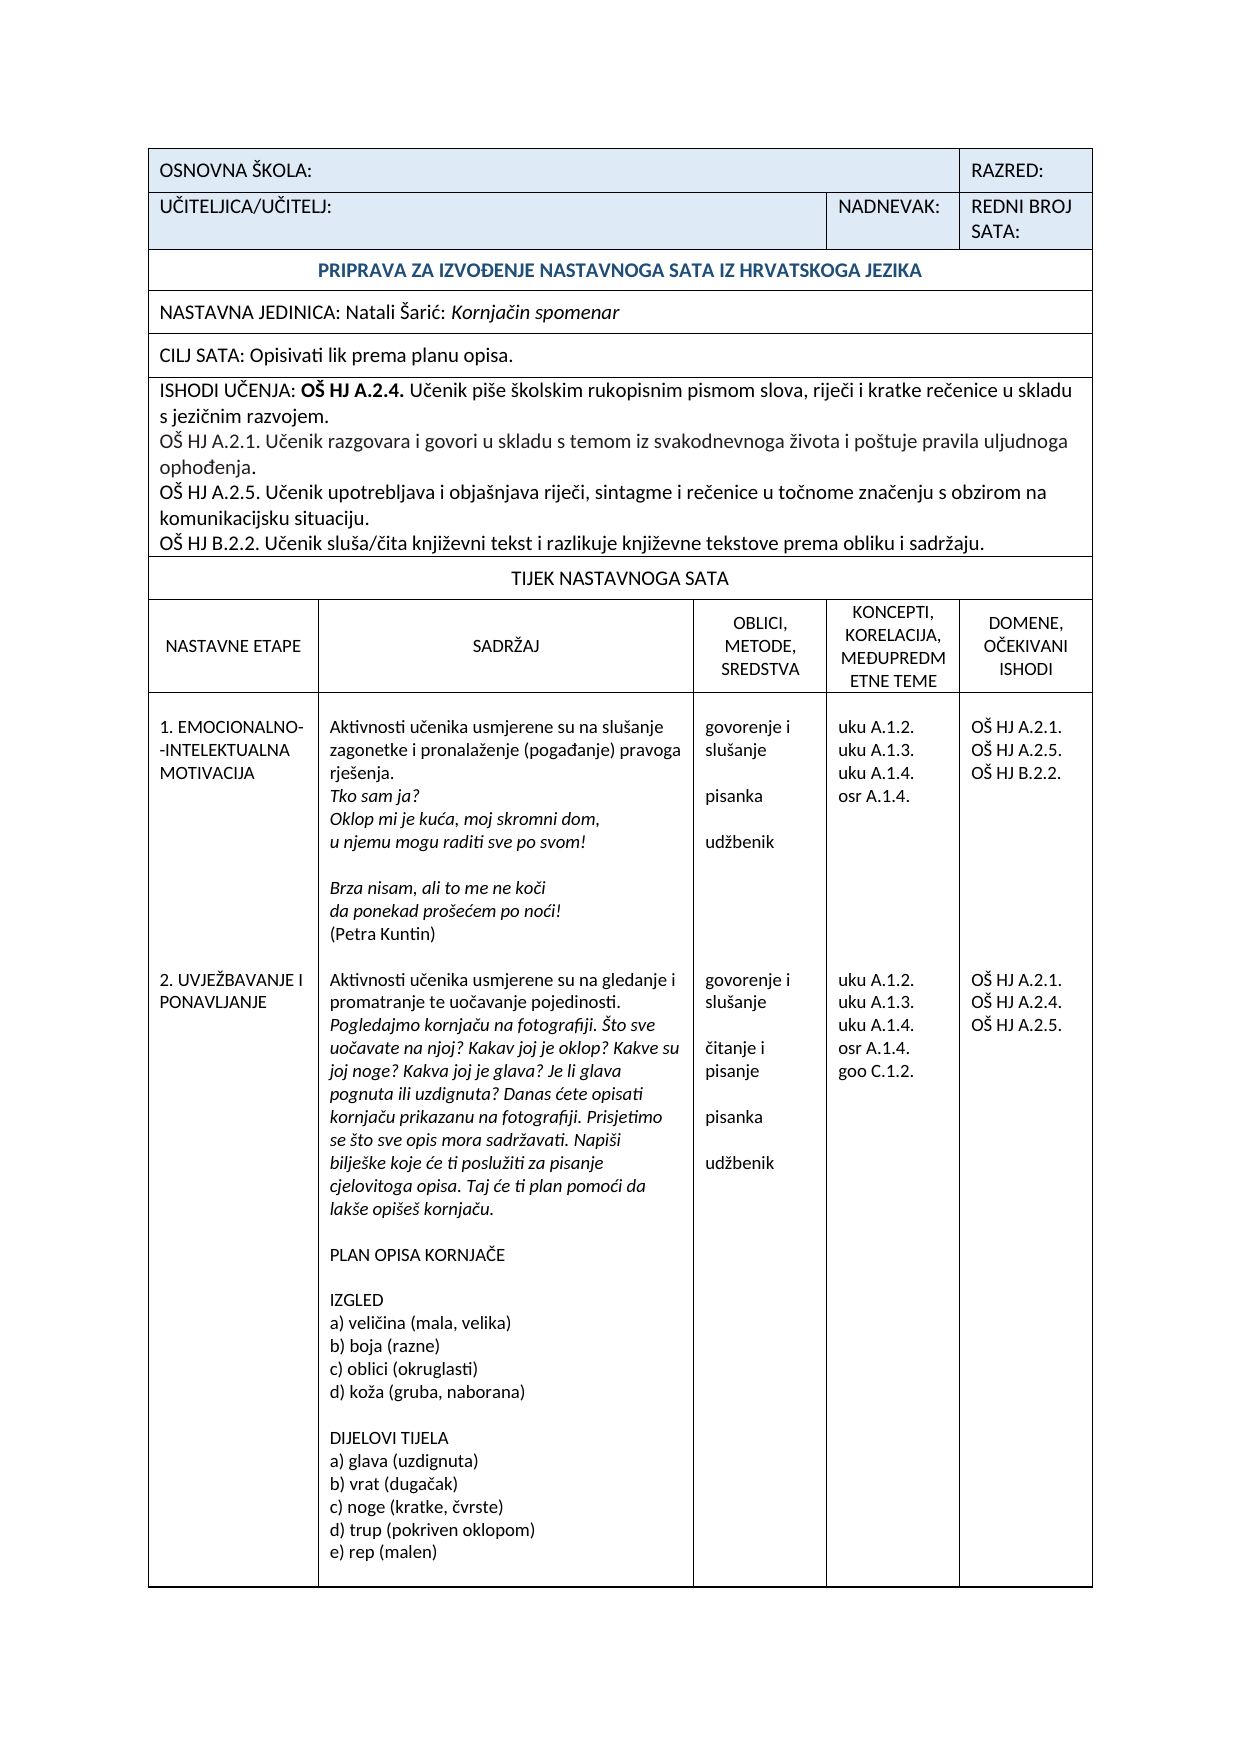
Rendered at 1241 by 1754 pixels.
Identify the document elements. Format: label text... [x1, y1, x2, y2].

table_cell DOMENE, OČEKIVANI ISHODI [960, 600, 1092, 692]
table_cell ISHODI UČENJA: OŠ HJ A.2.4. Učenik piše školskim rukopisnim pismom slova, riječi i kratke rečenice u skladu s jezičnim razvojem. OŠ HJ A.2.1. Učenik razgovara i govori u skladu s temom iz svakodnevnoga života i poštuje pravila uljudnoga ophođenja. OŠ HJ A.2.5. Učenik upotrebljava i objašnjava riječi, sintagme i rečenice u točnome značenju s obzirom na komunikacijsku situaciju. OŠ HJ B.2.2. Učenik sluša/čita književni tekst i razlikuje književne tekstove prema obliku i sadržaju. [149, 378, 1092, 556]
table_header OSNOVNA ŠKOLA: [149, 149, 959, 192]
table_cell REDNI BROJ SATA: [960, 193, 1092, 249]
table_header RAZRED: [960, 149, 1092, 192]
table_cell NASTAVNA JEDINICA: Natali Šarić: Kornjačin spomenar [149, 291, 1092, 333]
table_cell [827, 693, 959, 1586]
table_cell PRIPRAVA ZA IZVOĐENJE NASTAVNOGA SATA IZ HRVATSKOGA JEZIKA [149, 250, 1092, 289]
table_cell NADNEVAK: [827, 193, 959, 249]
table_cell CILJ SATA: Opisivati lik prema planu opisa. [149, 334, 1092, 377]
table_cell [960, 693, 1092, 1586]
table_cell OBLICI, METODE, SREDSTVA [694, 600, 826, 692]
table_cell KONCEPTI, KORELACIJA, MEĐUPREDMETNE TEME [827, 600, 959, 692]
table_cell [694, 693, 826, 1586]
table_cell TIJEK NASTAVNOGA SATA [149, 557, 1092, 599]
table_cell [149, 693, 318, 1586]
table_cell SADRŽAJ [319, 600, 693, 692]
table_cell NASTAVNE ETAPE [149, 600, 318, 692]
table_cell UČITELJICA/UČITELJ: [149, 193, 826, 249]
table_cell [319, 693, 693, 1586]
